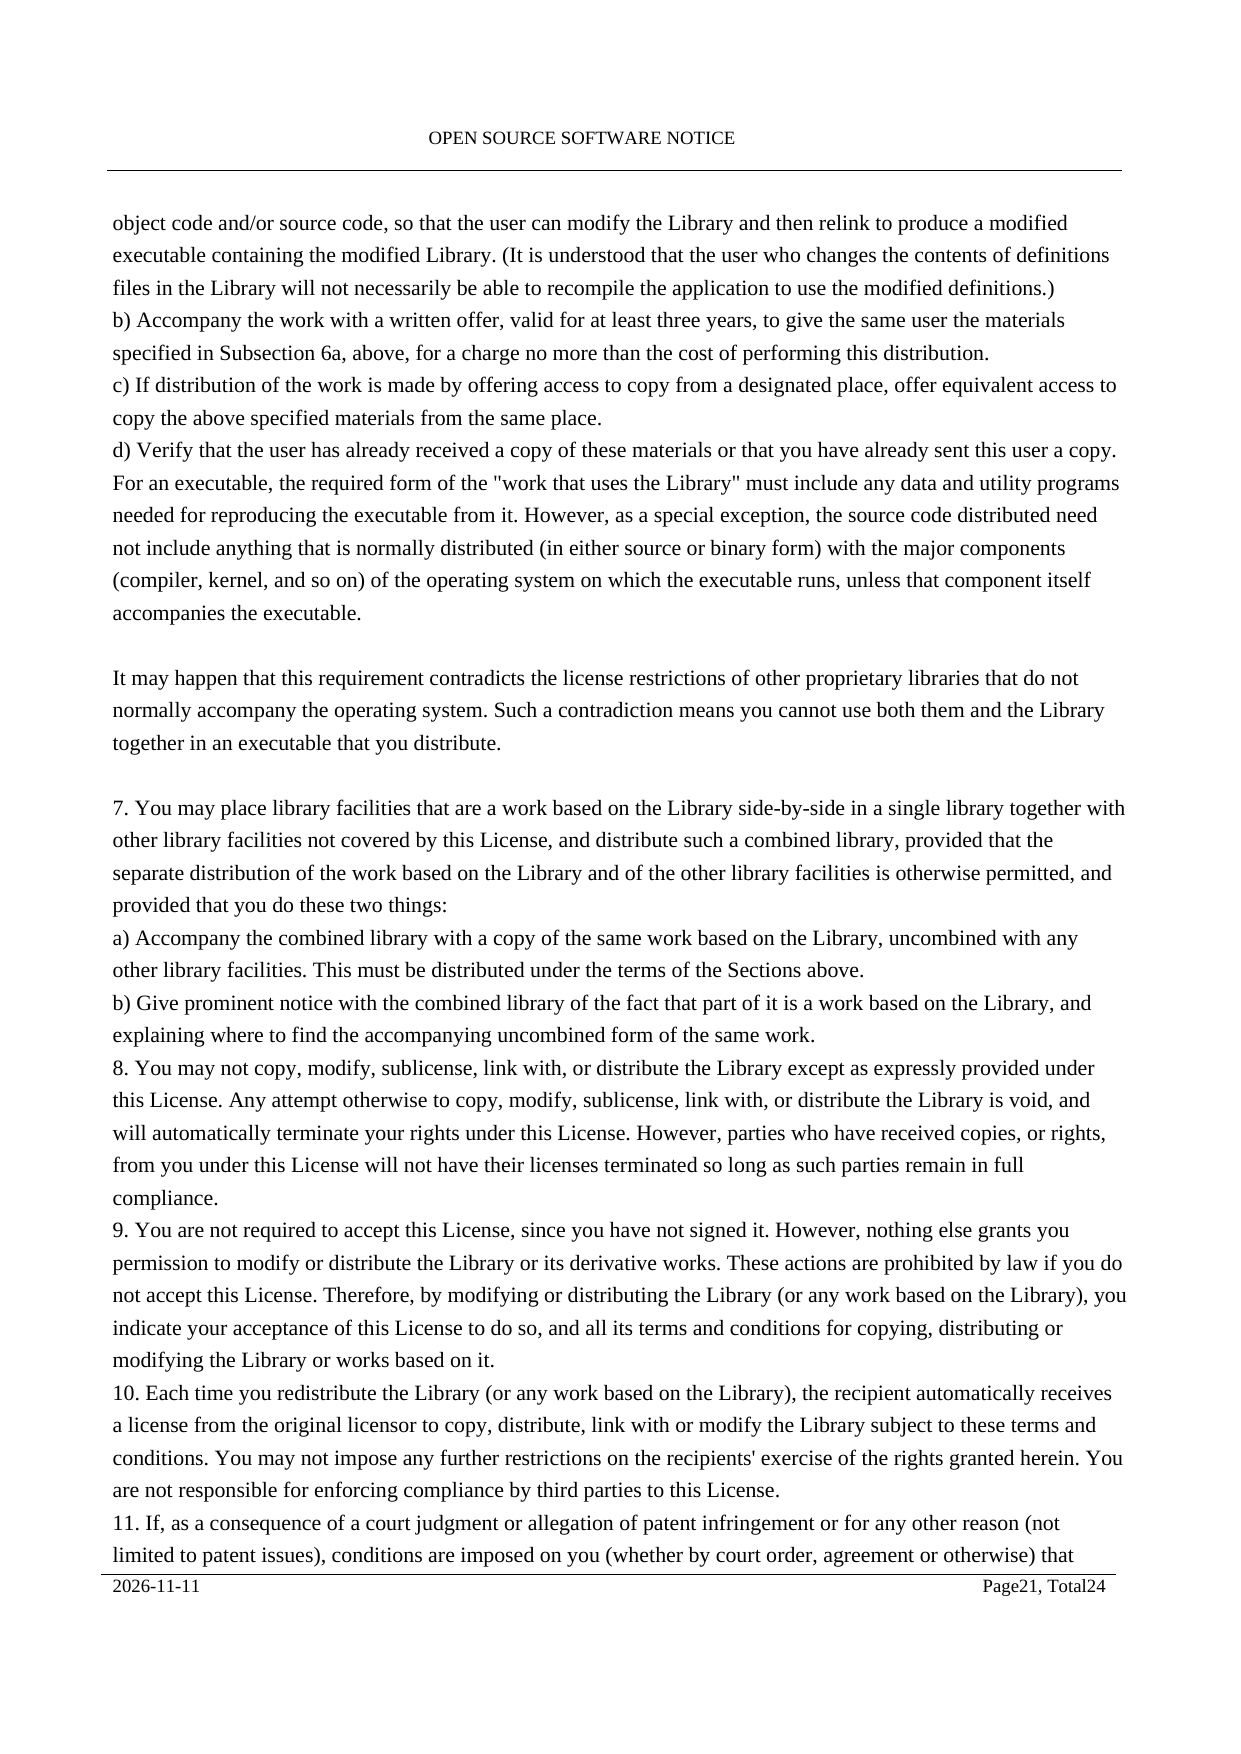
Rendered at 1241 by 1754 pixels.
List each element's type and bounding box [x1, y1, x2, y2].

text [112, 206, 1128, 1571]
